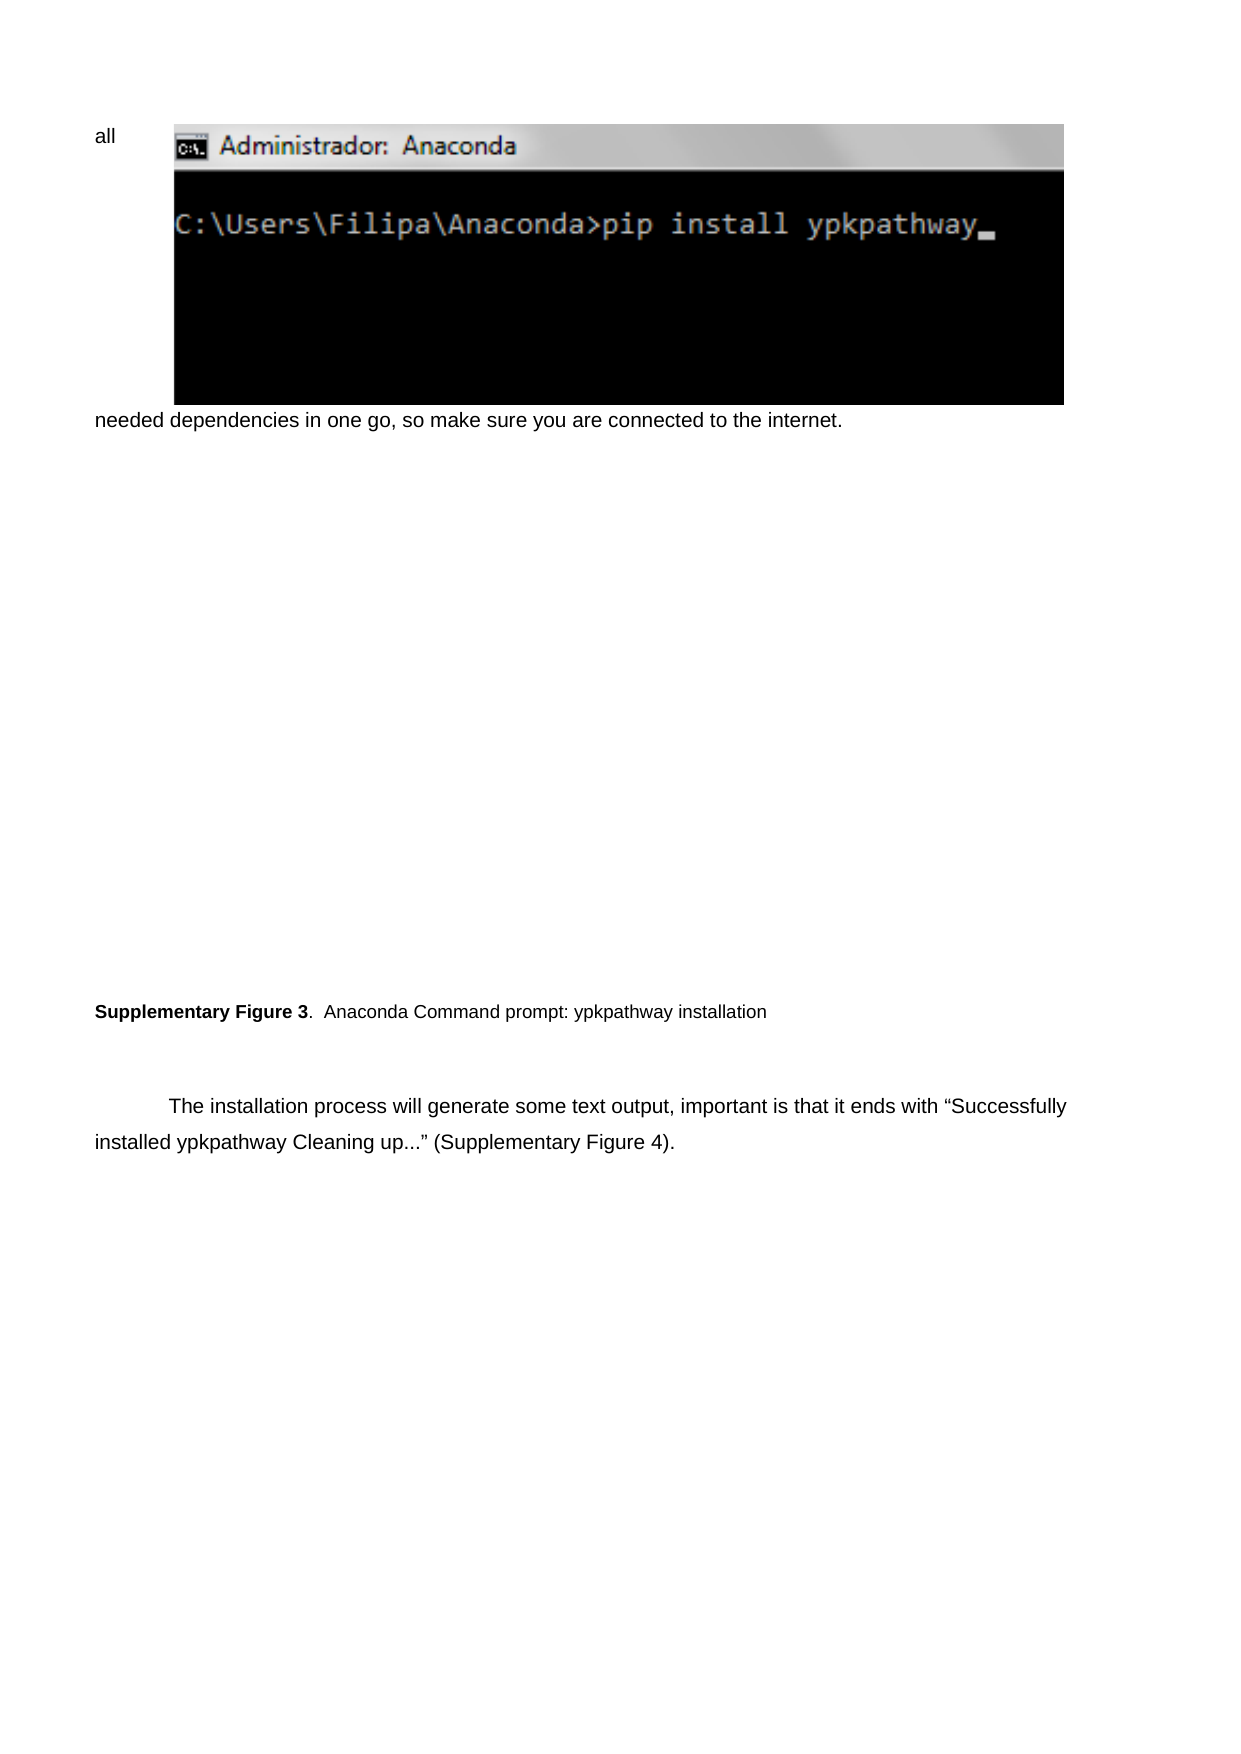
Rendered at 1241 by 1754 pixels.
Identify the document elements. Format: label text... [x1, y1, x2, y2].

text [94, 124, 1146, 432]
text The installation process will generate some text output, important is that it ends with “Successfully installed ypkpathway Cleaning up...” (Supplementary Figure 4). [94, 1094, 1146, 1154]
text Supplementary Figure 3. Anaconda Command prompt: ypkpathway installation [94, 1001, 1146, 1023]
